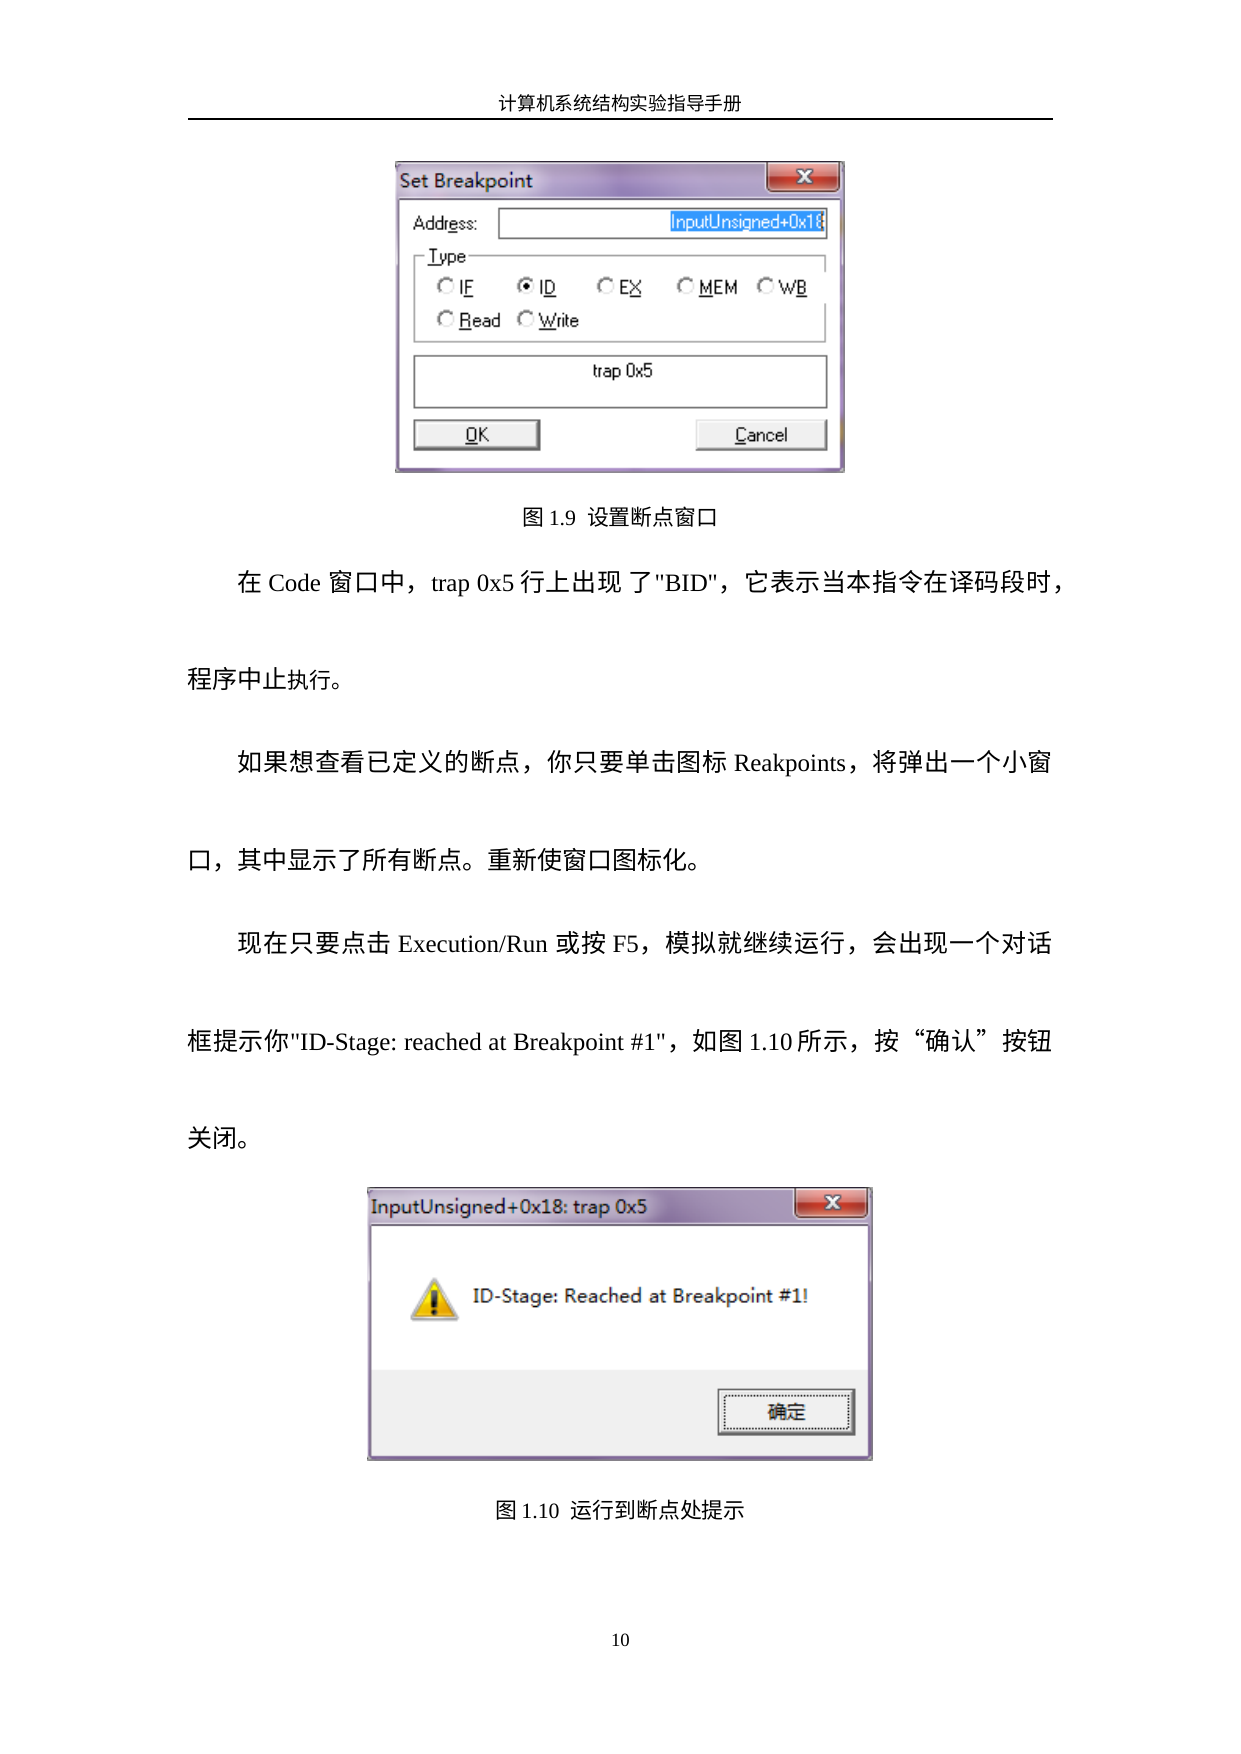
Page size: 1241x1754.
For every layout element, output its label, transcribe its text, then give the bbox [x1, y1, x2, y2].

picture [395, 161, 845, 473]
picture [367, 1187, 873, 1461]
text 现在只要点击Execution/Run 或按F5，模拟就继续运行，会出现一个对话框提示你"ID-Stage: reached at Breakpoint #1"，如图1.10所示，按“确认”按钮关闭。 [187, 909, 1053, 1169]
text 图1.9 设置断点窗口 [187, 499, 1053, 532]
text 图1.10 运行到断点处提示 [187, 1492, 1053, 1525]
text 在Code 窗口中，trap 0x5行上出现 了"BID"，它表示当本指令在译码段时，程序中止执行。 [187, 548, 1053, 710]
text 如果想查看已定义的断点，你只要单击图标Reakpoints，将弹出一个小窗口，其中显示了所有断点。重新使窗口图标化。 [187, 728, 1053, 891]
